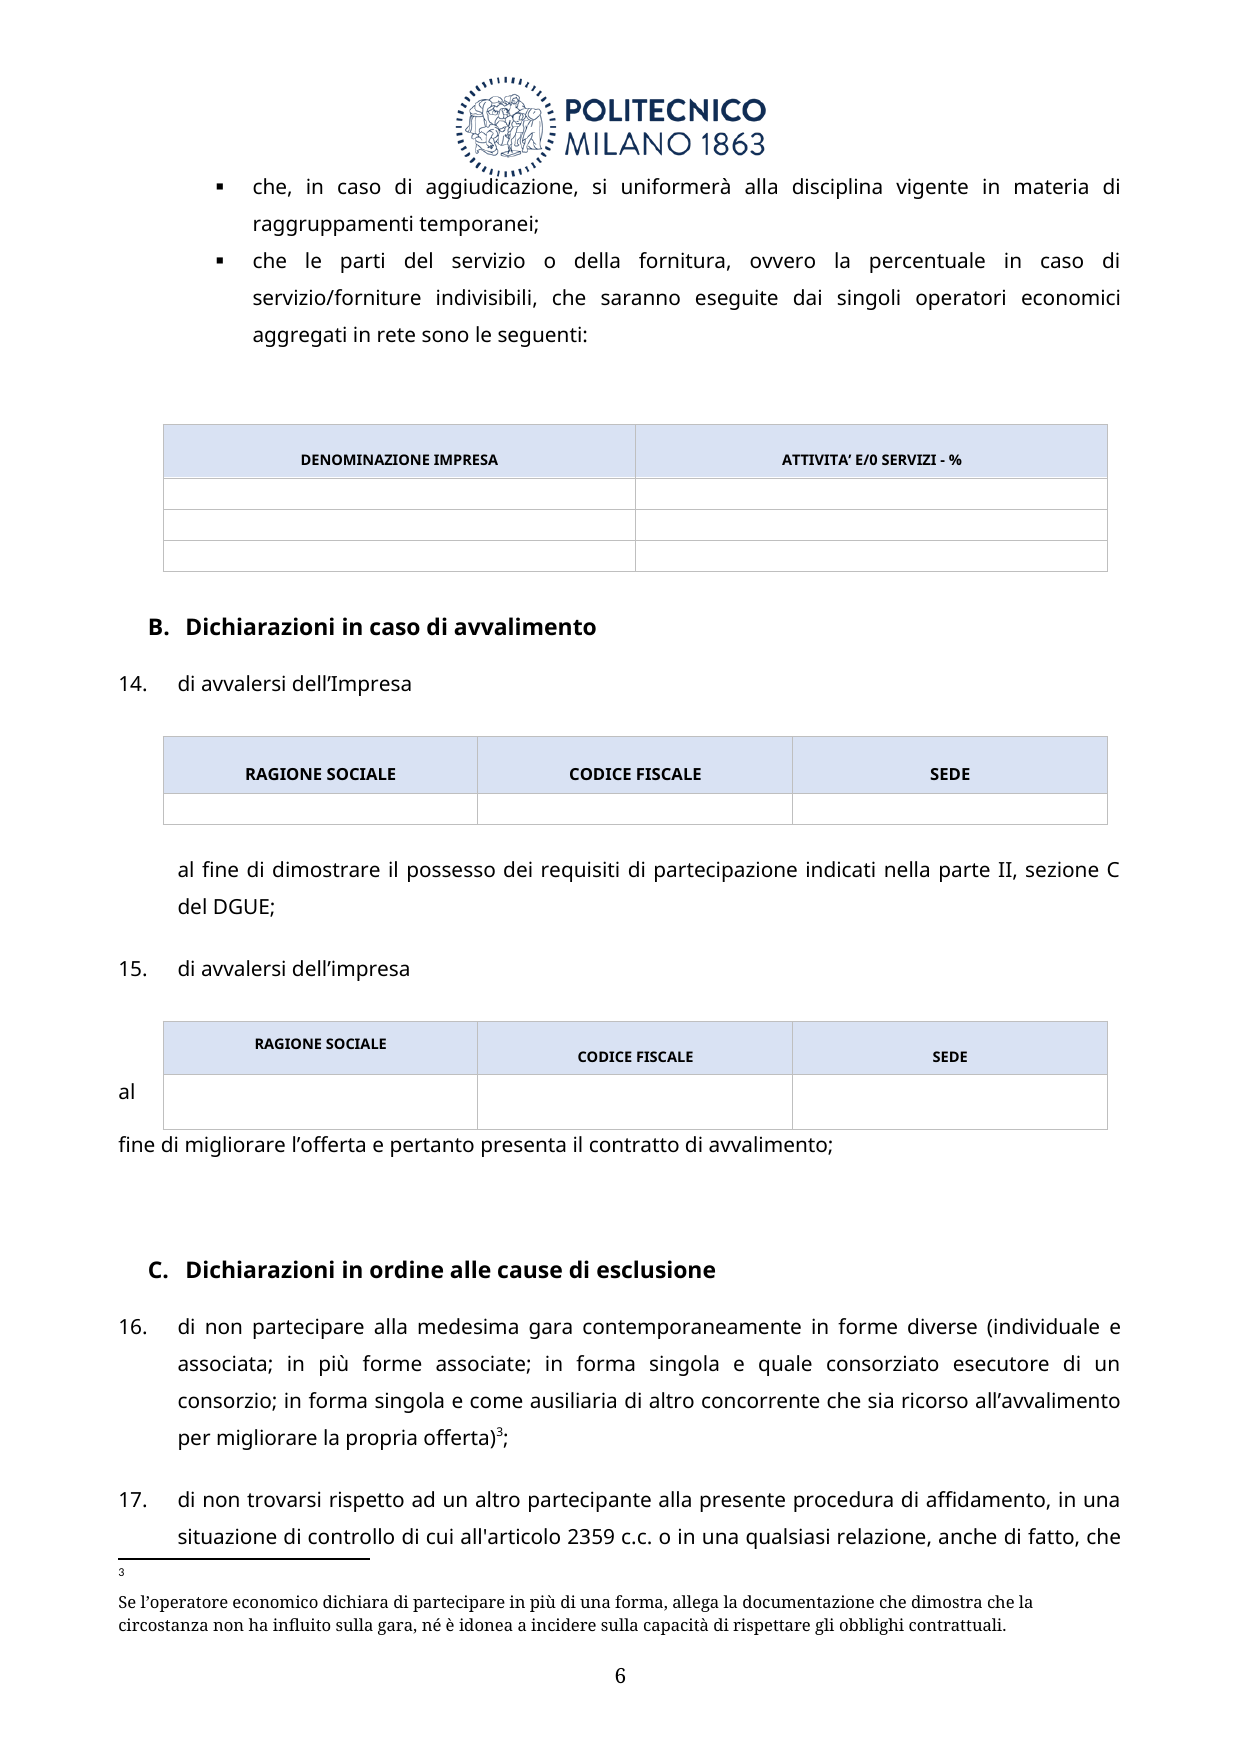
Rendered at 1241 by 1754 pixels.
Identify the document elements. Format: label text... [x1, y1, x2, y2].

table_header CODICE FISCALE [478, 737, 792, 793]
table_cell [478, 794, 792, 824]
table_cell [636, 541, 1107, 571]
table_cell [478, 1075, 792, 1129]
table_header SEDE [793, 1022, 1107, 1074]
text al fine di migliorare l’offerta e pertanto presenta il contratto di avvalimento; [118, 1077, 1122, 1158]
table_header ATTIVITA’ E/0 SERVIZI - % [636, 425, 1107, 477]
table_cell [793, 794, 1107, 824]
table_cell [164, 479, 635, 508]
table_header CODICE FISCALE [478, 1022, 792, 1074]
list che le parti del servizio o della fornitura, ovvero la percentuale in caso di servizio/forniture indivisibili, che saranno eseguite dai singoli operatori economici aggregati in rete sono le seguenti: [215, 246, 1122, 348]
table_cell [636, 479, 1107, 508]
list che, in caso di aggiudicazione, si uniformerà alla disciplina vigente in materia di raggruppamenti temporanei; [215, 172, 1122, 238]
list Dichiarazioni in caso di avvalimento [148, 611, 1122, 642]
table_header RAGIONE SOCIALE [164, 737, 477, 793]
list di non partecipare alla medesima gara contemporaneamente in forme diverse (individuale e associata; in più forme associate; in forma singola e quale consorziato esecutore di un consorzio; in forma singola e come ausiliaria di altro concorrente che sia ricorso all’avvalimento per migliorare la propria offerta); [118, 1312, 1122, 1451]
text al fine di dimostrare il possesso dei requisiti di partecipazione indicati nella parte II, sezione C del DGUE; [177, 855, 1122, 920]
list Dichiarazioni in ordine alle cause di esclusione [148, 1254, 1122, 1285]
table_cell [164, 794, 477, 824]
table_header DENOMINAZIONE IMPRESA [164, 425, 635, 477]
table_cell [164, 1075, 477, 1129]
table_cell [164, 541, 635, 571]
list di avvalersi dell’impresa [118, 954, 1122, 982]
list di avvalersi dell’Impresa [118, 669, 1122, 698]
table_header RAGIONE SOCIALE [164, 1022, 477, 1074]
table_cell [164, 510, 635, 540]
picture [452, 73, 772, 172]
table_cell [636, 510, 1107, 540]
table_header SEDE [793, 737, 1107, 793]
table_cell [793, 1075, 1107, 1129]
